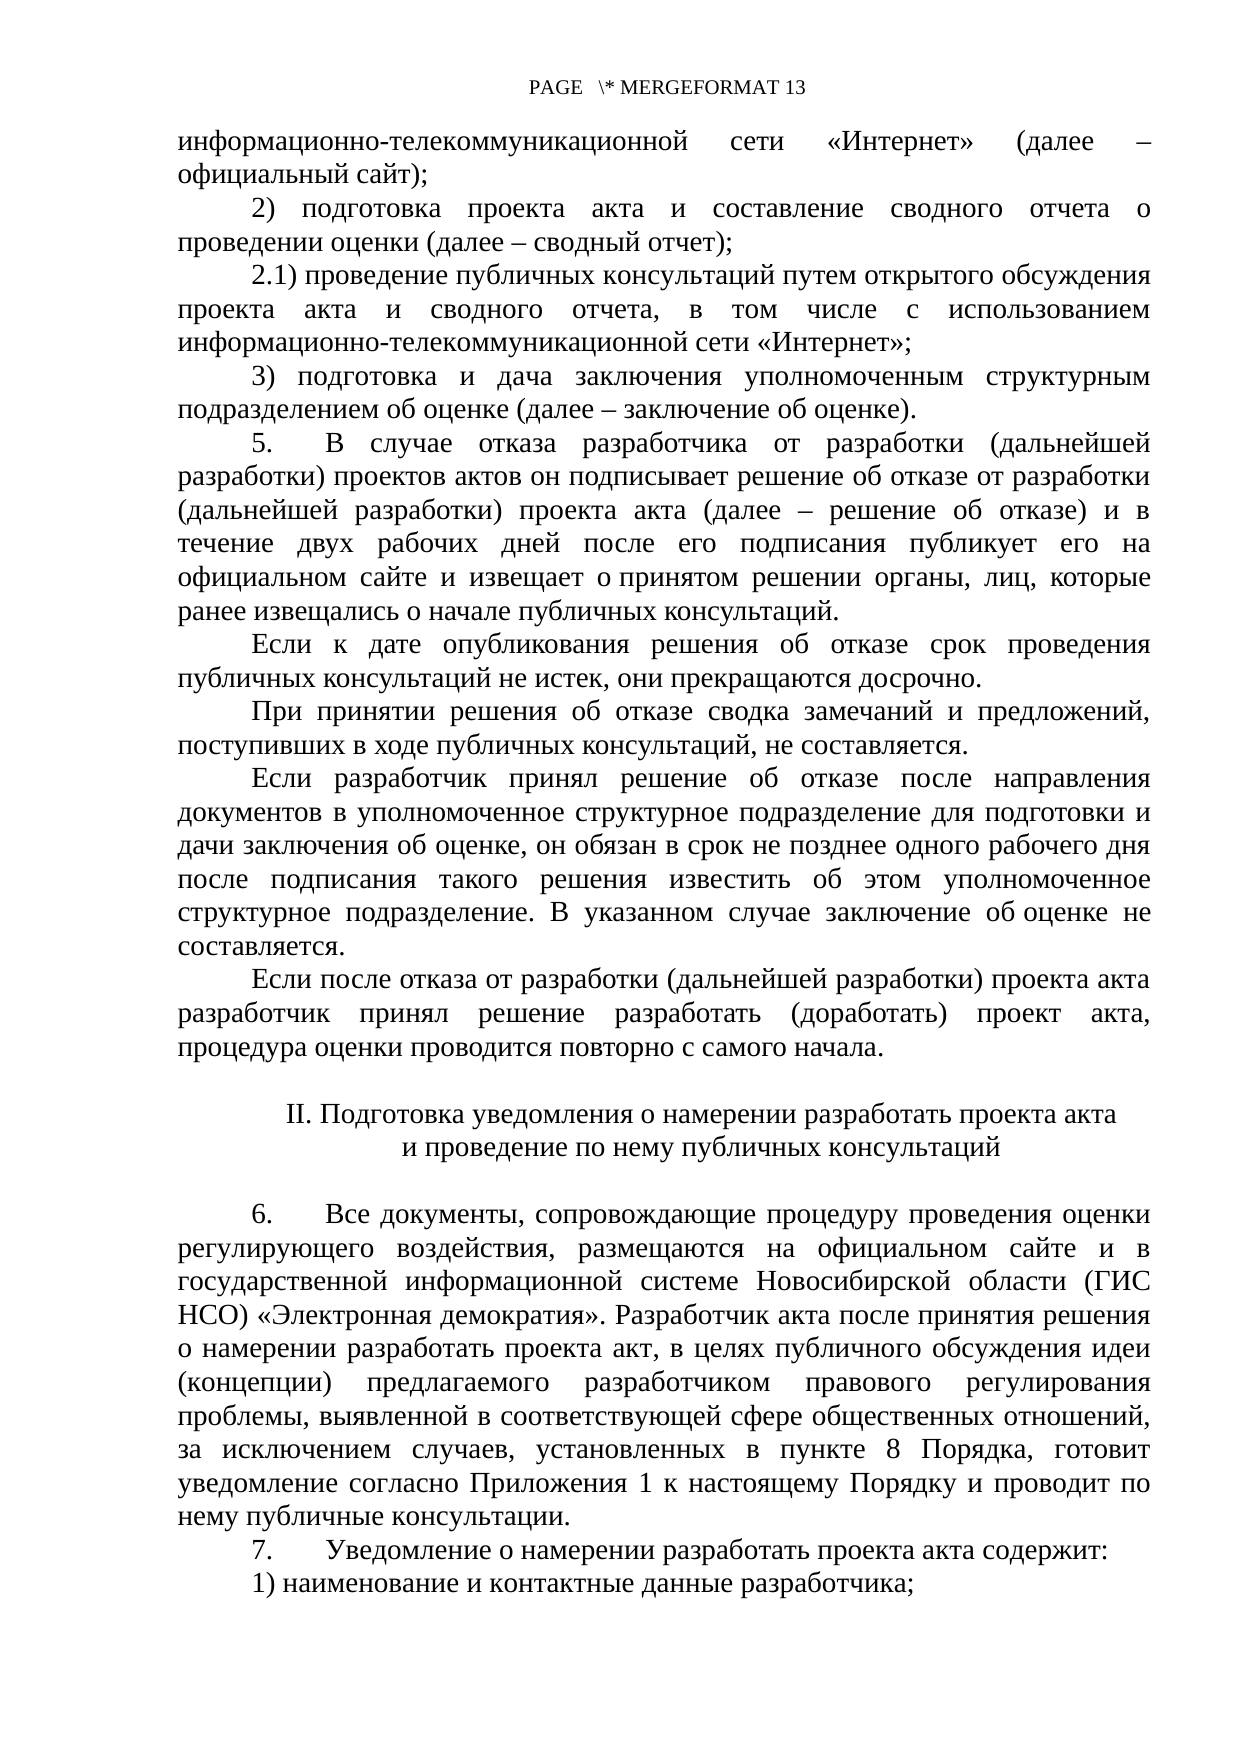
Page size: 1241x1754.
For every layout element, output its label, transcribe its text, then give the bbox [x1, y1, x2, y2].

list Все документы, сопровождающие процедуру проведения оценки регулирующего воздействия, размещаются на официальном сайте и в государственной информационной системе Новосибирской области (ГИС НСО) «Электронная демократия». Разработчик акта после принятия решения о намерении разработать проекта акт, в целях публичного обсуждения идеи (концепции) предлагаемого разработчиком правового регулирования проблемы, выявленной в соответствующей сфере общественных отношений, за исключением случаев, установленных в пункте 8 Порядка, готовит уведомление согласно Приложения 1 к настоящему Порядку и проводит по нему публичные консультации. [177, 1196, 1152, 1532]
text 2.1) проведение публичных консультаций путем открытого обсуждения проекта акта и сводного отчета, в том числе с использованием информационно-телекоммуникационной сети «Интернет»; [177, 257, 1152, 358]
text 3) подготовка и дача заключения уполномоченным структурным подразделением об оценке (далее – заключение об оценке). [177, 358, 1152, 425]
text 2) подготовка проекта акта и составление сводного отчета о проведении оценки (далее – сводный отчет); [177, 190, 1152, 257]
list Уведомление о намерении разработать проекта акта содержит: [177, 1532, 1152, 1565]
text При принятии решения об отказе сводка замечаний и предложений, поступивших в ходе публичных консультаций, не составляется. [177, 693, 1152, 760]
text Если к дате опубликования решения об отказе срок проведения публичных консультаций не истек, они прекращаются досрочно. [177, 626, 1152, 693]
text 1) наименование и контактные данные разработчика; [177, 1565, 1152, 1599]
list В случае отказа разработчика от разработки (дальнейшей разработки) проектов актов он подписывает решение об отказе от разработки (дальнейшей разработки) проекта акта (далее – решение об отказе) и в течение двух рабочих дней после его подписания публикует его на официальном сайте и извещает о принятом решении органы, лиц, которые ранее извещались о начале публичных консультаций. [177, 425, 1152, 626]
text и проведение по нему публичных консультаций [177, 1129, 1152, 1163]
text Если после отказа от разработки (дальнейшей разработки) проекта акта разработчик принял решение разработать (доработать) проект акта, процедура оценки проводится повторно с самого начала. [177, 962, 1152, 1062]
text Если разработчик принял решение об отказе после направления документов в уполномоченное структурное подразделение для подготовки и дачи заключения об оценке, он обязан в срок не позднее одного рабочего дня после подписания такого решения известить об этом уполномоченное структурное подразделение. В указанном случае заключение об оценке не составляется. [177, 760, 1152, 962]
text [177, 123, 1152, 190]
text II. Подготовка уведомления о намерении разработать проекта акта [177, 1096, 1152, 1129]
